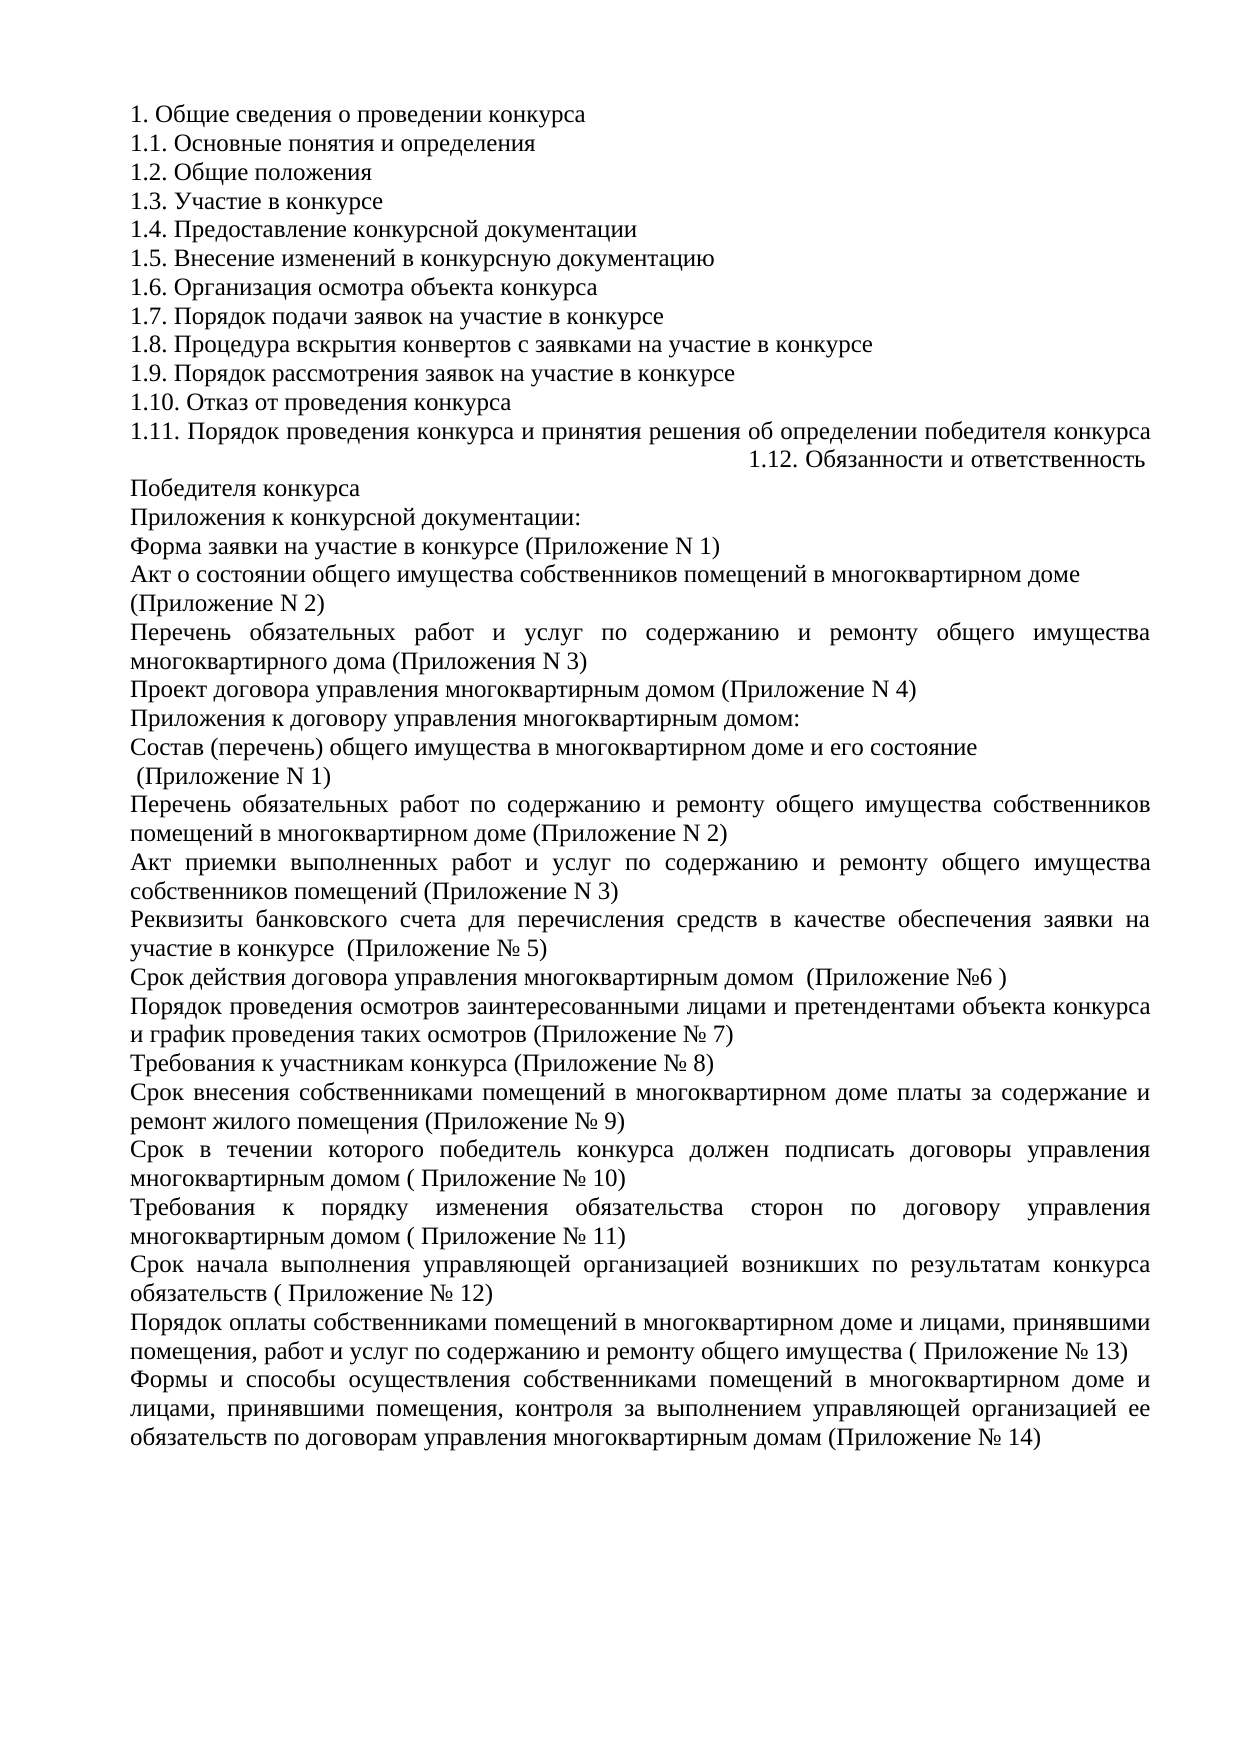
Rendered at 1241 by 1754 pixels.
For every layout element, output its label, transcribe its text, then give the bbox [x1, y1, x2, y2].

text Форма заявки на участие в конкурсе (Приложение N 1) [130, 531, 1152, 559]
text 1.6. Организация осмотра объекта конкурса [130, 272, 1152, 301]
text Требования к порядку изменения обязательства сторон по договору управления многоквартирным домом ( Приложение № 11) [130, 1192, 1152, 1249]
text Проект договора управления многоквартирным домом (Приложение N 4) [130, 674, 1152, 703]
text 1.2. Общие положения [130, 157, 1152, 186]
text Срок начала выполнения управляющей организацией возникших по результатам конкурса обязательств ( Приложение № 12) [130, 1249, 1152, 1307]
text 1.7. Порядок подачи заявок на участие в конкурсе [130, 301, 1152, 329]
text 1.9. Порядок рассмотрения заявок на участие в конкурсе [130, 358, 1152, 387]
text Срок в течении которого победитель конкурса должен подписать договоры управления многоквартирным домом ( Приложение № 10) [130, 1134, 1152, 1192]
text Приложения к договору управления многоквартирным домом: Состав (перечень) общего имущества в многоквартирном доме и его состояние [130, 703, 1152, 761]
text Перечень обязательных работ по содержанию и ремонту общего имущества собственников помещений в многоквартирном доме (Приложение N 2) [130, 789, 1152, 847]
text Формы и способы осуществления собственниками помещений в многоквартирном доме и лицами, принявшими помещения, контроля за выполнением управляющей организацией ее обязательств по договорам управления многоквартирным домам (Приложение № 14) [130, 1364, 1152, 1451]
text Требования к участникам конкурса (Приложение № 8) [130, 1048, 1152, 1077]
text 1.3. Участие в конкурсе [130, 186, 1152, 214]
text Приложения к конкурсной документации: [130, 502, 1152, 531]
text 1.8. Процедура вскрытия конвертов с заявками на участие в конкурсе [130, 329, 1152, 358]
text 1. Общие сведения о проведении конкурса [130, 99, 1152, 128]
text 1.11. Порядок проведения конкурса и принятия решения об определении победителя конкурса 1.12. Обязанности и ответственность Победителя конкурса [130, 416, 1152, 502]
text 1.1. Основные понятия и определения [130, 128, 1152, 157]
text Срок действия договора управления многоквартирным домом (Приложение №6 ) [130, 962, 1152, 991]
text Акт о состоянии общего имущества собственников помещений в многоквартирном доме (Приложение N 2) [130, 559, 1152, 617]
text Срок внесения собственниками помещений в многоквартирном доме платы за содержание и ремонт жилого помещения (Приложение № 9) [130, 1077, 1152, 1134]
text 1.5. Внесение изменений в конкурсную документацию [130, 243, 1152, 272]
text Акт приемки выполненных работ и услуг по содержанию и ремонту общего имущества собственников помещений (Приложение N 3) [130, 847, 1152, 904]
text 1.10. Отказ от проведения конкурса [130, 387, 1152, 416]
text Порядок оплаты собственниками помещений в многоквартирном доме и лицами, принявшими помещения, работ и услуг по содержанию и ремонту общего имущества ( Приложение № 13) [130, 1307, 1152, 1364]
text (Приложение N 1) [130, 761, 1152, 789]
text Реквизиты банковского счета для перечисления средств в качестве обеспечения заявки на участие в конкурсе (Приложение № 5) [130, 904, 1152, 962]
text 1.4. Предоставление конкурсной документации [130, 214, 1152, 243]
text Перечень обязательных работ и услуг по содержанию и ремонту общего имущества многоквартирного дома (Приложения N 3) [130, 617, 1152, 674]
text Порядок проведения осмотров заинтересованными лицами и претендентами объекта конкурса и график проведения таких осмотров (Приложение № 7) [130, 991, 1152, 1048]
